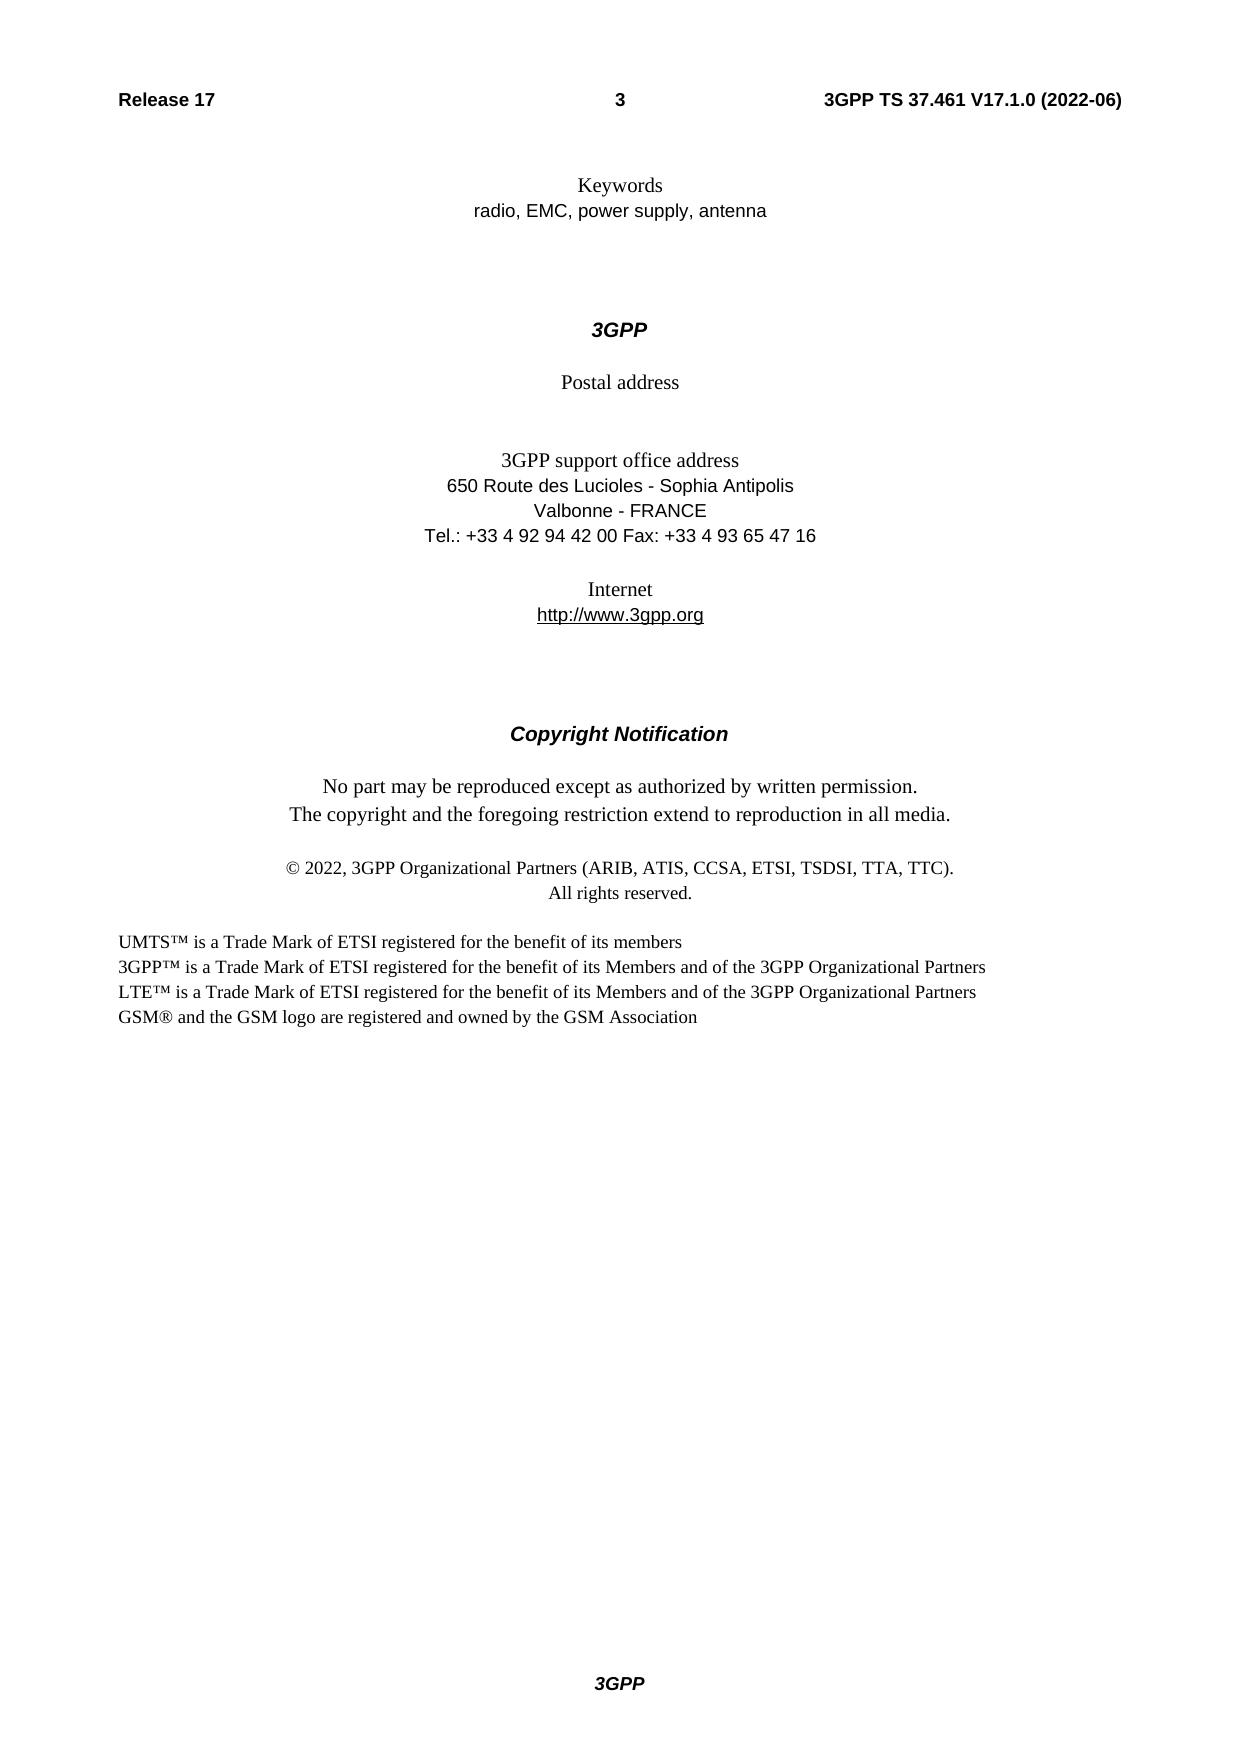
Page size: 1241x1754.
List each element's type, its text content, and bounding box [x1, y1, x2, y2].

text Keywords [413, 172, 827, 197]
text Copyright Notification [118, 722, 1122, 746]
text http://www.3gpp.org [413, 604, 827, 626]
text UMTS™ is a Trade Mark of ETSI registered for the benefit of its members [118, 931, 1122, 953]
text © 2022, 3GPP Organizational Partners (ARIB, ATIS, CCSA, ETSI, TSDSI, TTA, TTC). [118, 857, 1122, 878]
text 3GPP support office address [413, 447, 827, 472]
text 650 Route des Lucioles - Sophia Antipolis [413, 475, 827, 497]
text All rights reserved. [118, 882, 1122, 903]
text 3GPP [413, 318, 827, 342]
text radio, EMC, power supply, antenna [413, 200, 827, 222]
text Internet [413, 577, 827, 601]
text No part may be reproduced except as authorized by written permission. The copyright and the foregoing restriction extend to reproduction in all media. [118, 774, 1122, 826]
text Postal address [413, 370, 827, 394]
text Valbonne - FRANCE [413, 500, 827, 521]
text Tel.: +33 4 92 94 42 00 Fax: +33 4 93 65 47 16 [413, 525, 827, 546]
text GSM® and the GSM logo are registered and owned by the GSM Association [118, 1006, 1122, 1027]
text 3GPP™ is a Trade Mark of ETSI registered for the benefit of its Members and of the 3GPP Organizational Partners LTE™ is a Trade Mark of ETSI registered for the benefit of its Members and of the 3GPP Organizational Partners [118, 956, 1122, 1002]
